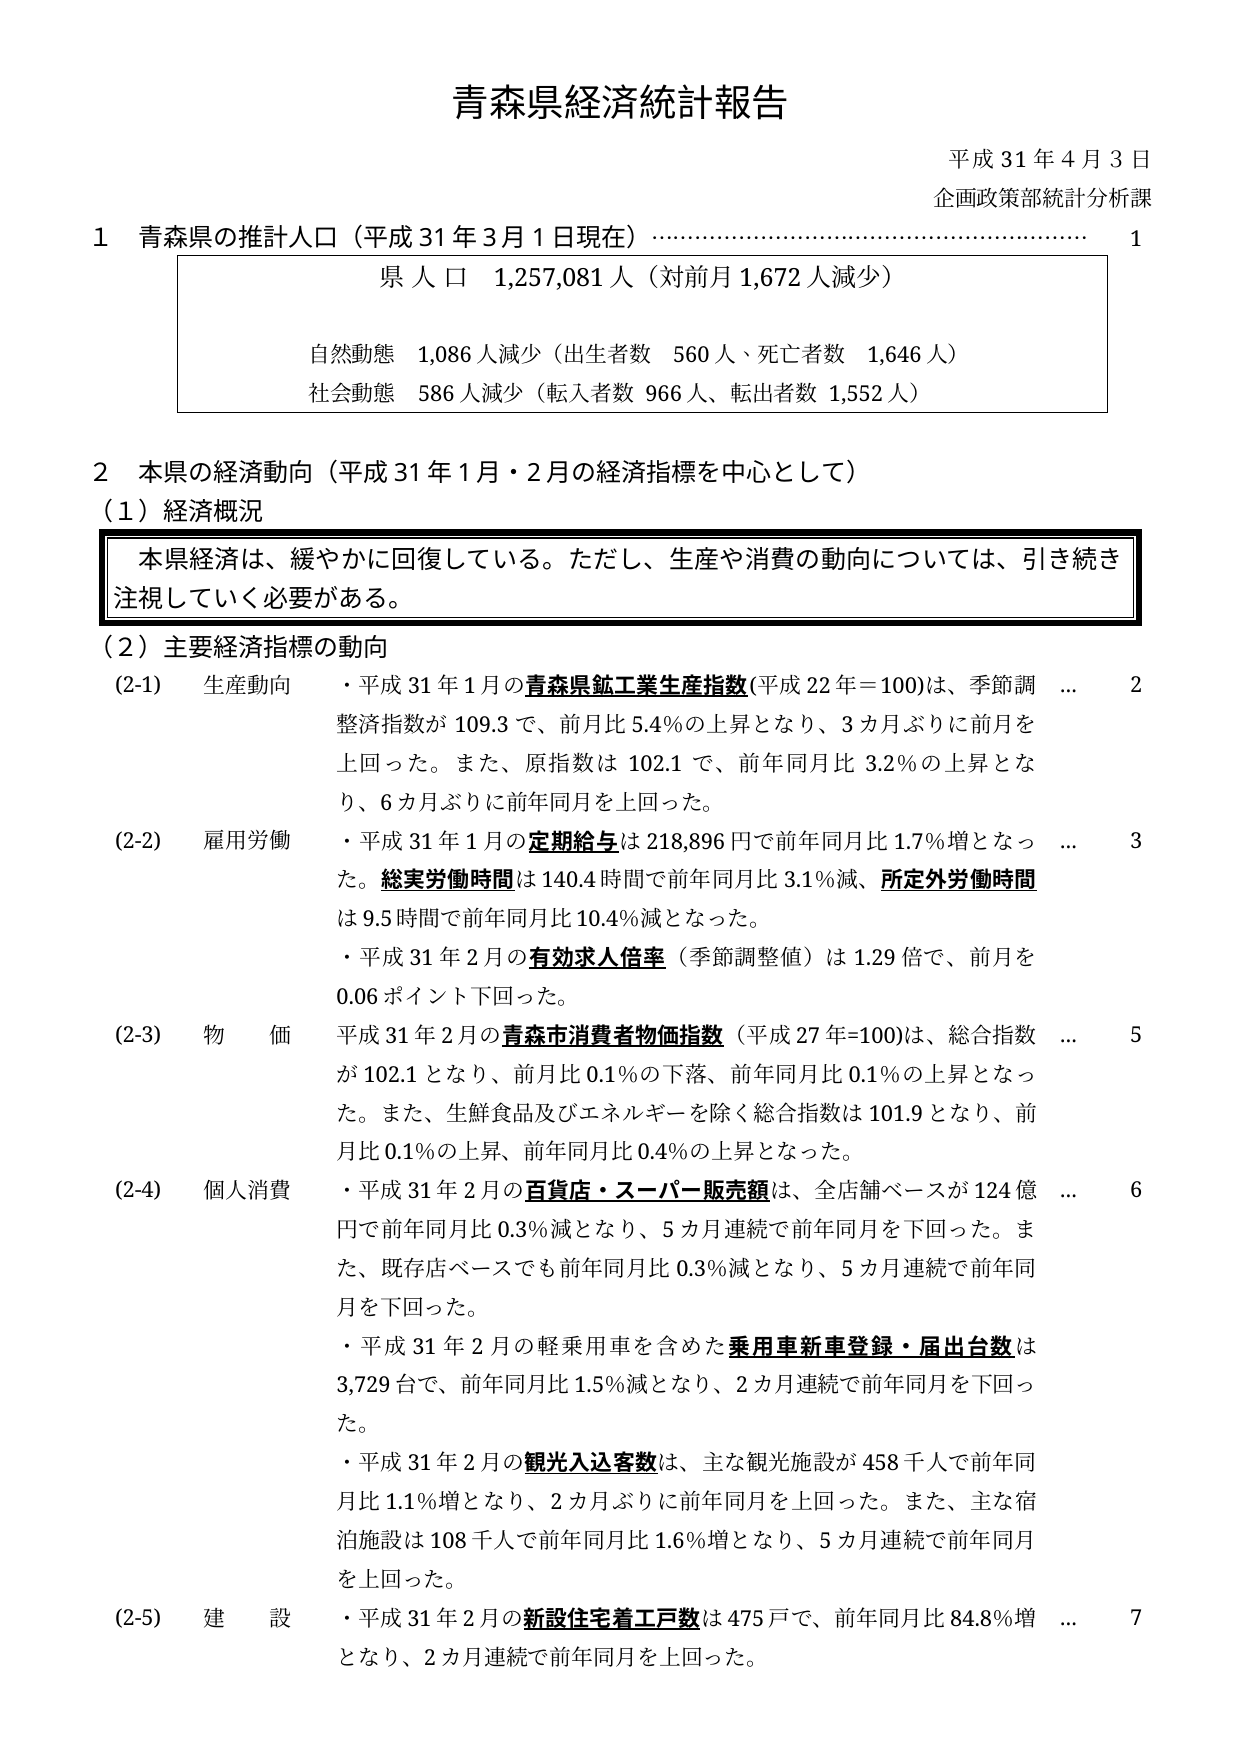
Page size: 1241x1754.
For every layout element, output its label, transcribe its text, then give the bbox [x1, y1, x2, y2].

table_cell … [1048, 1170, 1107, 1597]
table_cell (2-2) [104, 820, 192, 1014]
table_header 2 [1108, 665, 1161, 820]
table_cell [325, 1597, 1048, 1675]
text （１）経済概況 [89, 491, 1134, 529]
text ２ 本県の経済動向（平成31年1月・2月の経済指標を中心として） [89, 452, 1134, 491]
table_cell ・平成31年1月の定期給与は218,896円で前年同月比1.7％増となった。総実労働時間は140.4時間で前年同月比3.1％減、所定外労働時間は9.5時間で前年同月比10.4％減となった。 ・平成31年2月の有効求人倍率（季節調整値）は1.29倍で、前月を0.06ポイント下回った。 [325, 820, 1048, 1014]
table_cell 5 [1108, 1014, 1161, 1170]
table_header 県人口 1,257,081人（対前月1,672人減少） 自然動態 1,086人減少（出生者数 560人、死亡者数 1,646人） 社会動態 586人減少（転入者数 966人、転出者数 1,552人） [178, 256, 1107, 412]
table_cell 7 [1108, 1597, 1161, 1675]
table_header 生産動向 [192, 665, 325, 820]
table_cell 個人消費 [192, 1170, 325, 1597]
table_cell … [1048, 820, 1107, 1014]
table_cell 平成31年2月の青森市消費者物価指数（平成27年=100)は、総合指数が102.1となり、前月比0.1％の下落、前年同月比0.1％の上昇となった。また、生鮮食品及びエネルギーを除く総合指数は101.9となり、前月比0.1％の上昇、前年同月比0.4％の上昇となった。 [325, 1014, 1048, 1170]
table_cell (2-3) [104, 1014, 192, 1170]
text １ 青森県の推計人口（平成31年3月1日現在）…………………………………………………… 1 [89, 216, 1152, 255]
text 平成31年４月３日 [89, 139, 1152, 178]
table_cell 雇用労働 [192, 820, 325, 1014]
text 青森県経済統計報告 [89, 61, 1152, 139]
table_header ・平成31年1月の青森県鉱工業生産指数(平成22年＝100)は、季節調整済指数が 109.3 で、前月比5.4％の上昇となり、3カ月ぶりに前月を上回った。また、原指数は 102.1 で、前年同月比 3.2％の上昇となり、6カ月ぶりに前年同月を上回った。 [325, 665, 1048, 820]
text 企画政策部統計分析課 [89, 178, 1152, 216]
table_cell (2-5) [104, 1597, 192, 1675]
table_cell … [1048, 1014, 1107, 1170]
table_cell ・平成31年2月の百貨店・スーパー販売額は、全店舗ベースが124億円で前年同月比0.3％減となり、5カ月連続で前年同月を下回った。また、既存店ベースでも前年同月比0.3％減となり、5カ月連続で前年同月を下回った。 ・平成31年2月の軽乗用車を含めた乗用車新車登録・届出台数は3,729台で、前年同月比1.5％減となり、2カ月連続で前年同月を下回った。 ・平成31年2月の観光入込客数は、主な観光施設が458千人で前年同月比1.1％増となり、2カ月ぶりに前年同月を上回った。また、主な宿泊施設は108千人で前年同月比1.6％増となり、5カ月連続で前年同月を上回った。 [325, 1170, 1048, 1597]
table_header … [1048, 665, 1107, 820]
table_header 本県経済は、緩やかに回復している。ただし、生産や消費の動向については、引き続き注視していく必要がある。 [108, 539, 1133, 616]
text （２）主要経済指標の動向 [89, 626, 1152, 665]
table_header (2-1) [104, 665, 192, 820]
table_cell 3 [1108, 820, 1161, 1014]
table_cell (2-4) [104, 1170, 192, 1597]
table_cell 6 [1108, 1170, 1161, 1597]
table_cell 建 設 [192, 1597, 325, 1675]
table_cell … [1048, 1597, 1107, 1675]
table_cell 物 価 [192, 1014, 325, 1170]
